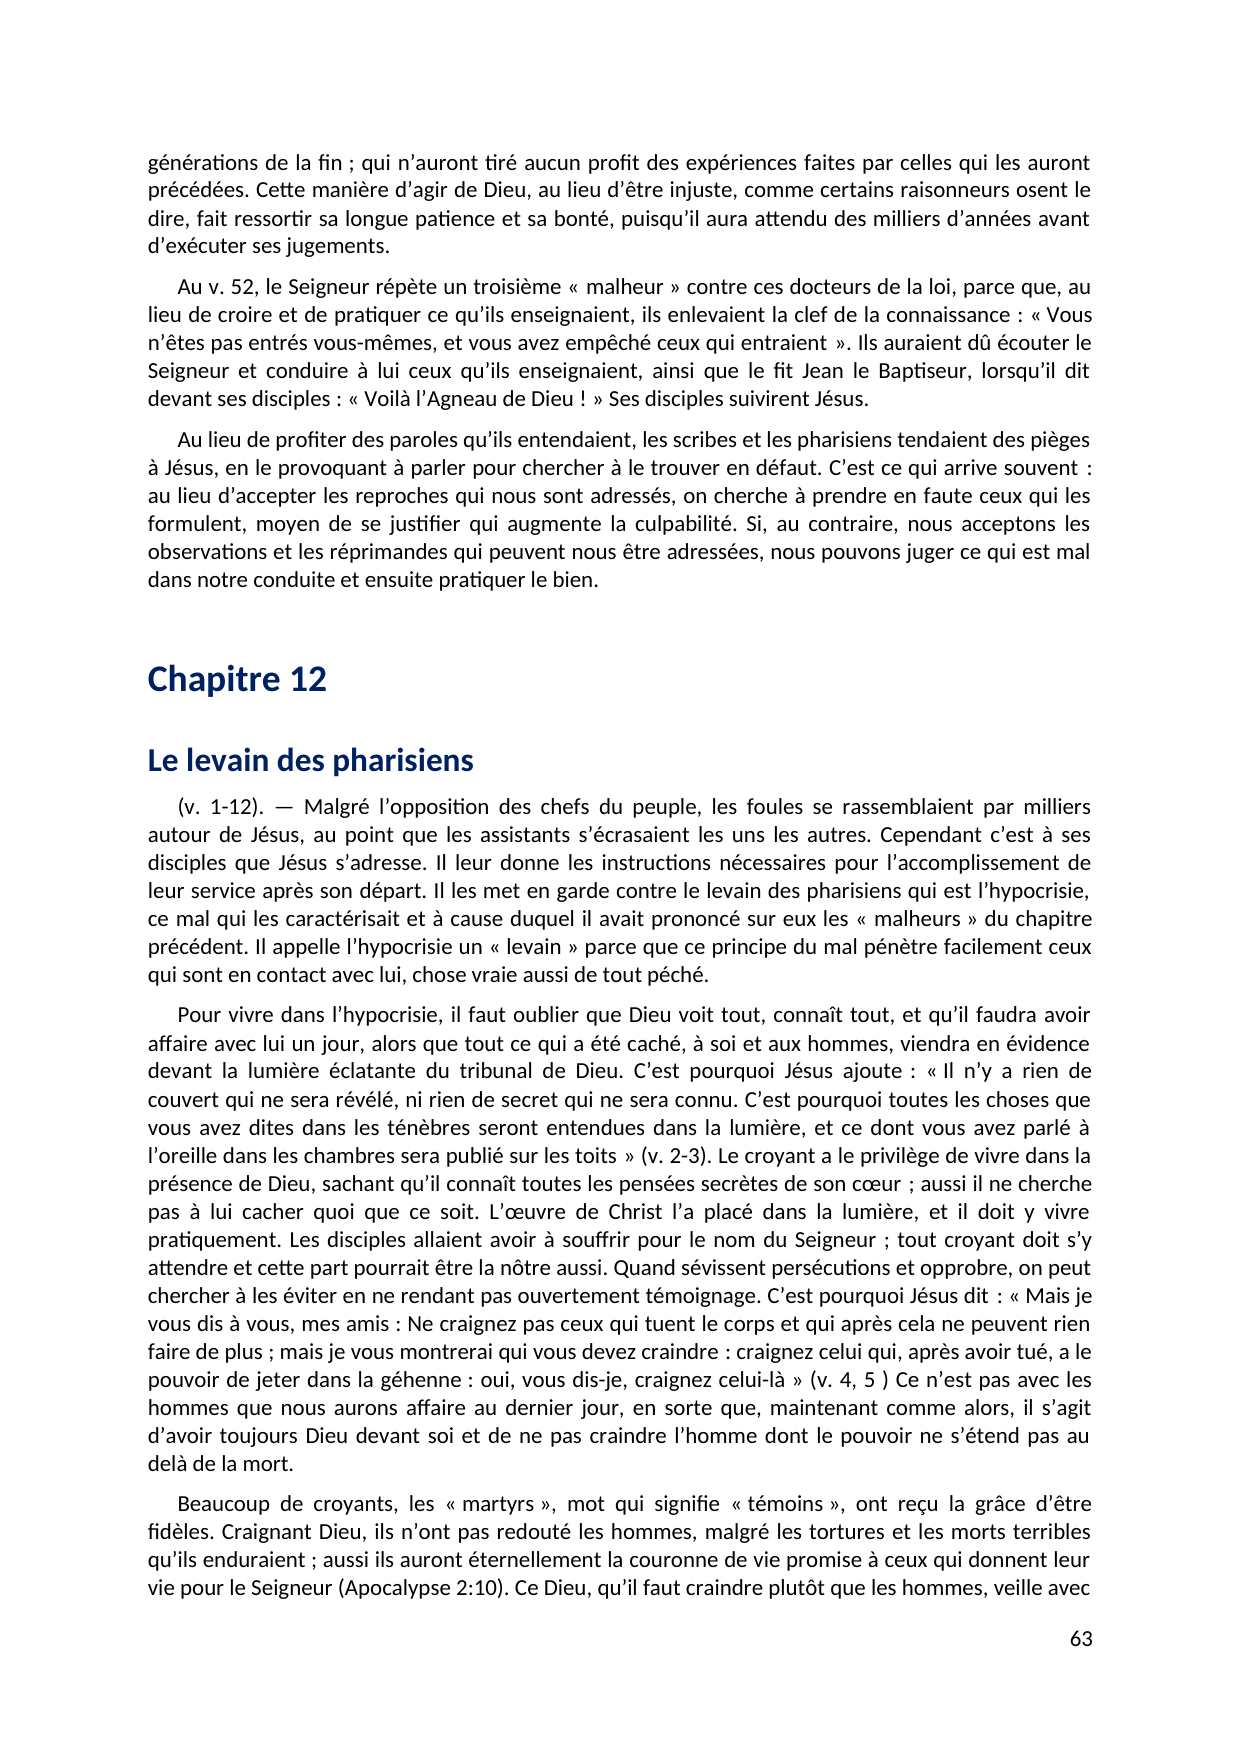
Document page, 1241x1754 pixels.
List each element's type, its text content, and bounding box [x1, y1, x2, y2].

text Pour vivre dans l’hypocrisie, il faut oublier que Dieu voit tout, connaît tout, et qu’il faudra avoir affaire avec lui un jour, alors que tout ce qui a été caché, à soi et aux hommes, viendra en évidence devant la lumière éclatante du tribunal de Dieu. C’est pourquoi Jésus ajoute : « Il n’y a rien de couvert qui ne sera révélé, ni rien de secret qui ne sera connu. C’est pourquoi toutes les choses que vous avez dites dans les ténèbres seront entendues dans la lumière, et ce dont vous avez parlé à l’oreille dans les chambres sera publié sur les toits » (v. 2-3). Le croyant a le privilège de vivre dans la présence de Dieu, sachant qu’il connaît toutes les pensées secrètes de son cœur ; aussi il ne cherche pas à lui cacher quoi que ce soit. L’œuvre de Christ l’a placé dans la lumière, et il doit y vivre pratiquement. Les disciples allaient avoir à souffrir pour le nom du Seigneur ; tout croyant doit s’y attendre et cette part pourrait être la nôtre aussi. Quand sévissent persécutions et opprobre, on peut chercher à les éviter en ne rendant pas ouvertement témoignage. C’est pourquoi Jésus dit : « Mais je vous dis à vous, mes amis : Ne craignez pas ceux qui tuent le corps et qui après cela ne peuvent rien faire de plus ; mais je vous montrerai qui vous devez craindre : craignez celui qui, après avoir tué, a le pouvoir de jeter dans la géhenne : oui, vous dis-je, craignez celui-là » (v. 4, 5 ) Ce n’est pas avec les hommes que nous aurons affaire au dernier jour, en sorte que, maintenant comme alors, il s’agit d’avoir toujours Dieu devant soi et de ne pas craindre l’homme dont le pouvoir ne s’étend pas au delà de la mort. [148, 1001, 1093, 1477]
text (v. 1-12). — Malgré l’opposition des chefs du peuple, les foules se rassemblaient par milliers autour de Jésus, au point que les assistants s’écrasaient les uns les autres. Cependant c’est à ses disciples que Jésus s’adresse. Il leur donne les instructions nécessaires pour l’accomplissement de leur service après son départ. Il les met en garde contre le levain des pharisiens qui est l’hypocrisie, ce mal qui les caractérisait et à cause duquel il avait prononcé sur eux les « malheurs » du chapitre précédent. Il appelle l’hypocrisie un « levain » parce que ce principe du mal pénètre facilement ceux qui sont en contact avec lui, chose vraie aussi de tout péché. [148, 792, 1093, 988]
subtitle Le levain des pharisiens [148, 739, 1093, 779]
text Au v. 52, le Seigneur répète un troisième « malheur » contre ces docteurs de la loi, parce que, au lieu de croire et de pratiquer ce qu’ils enseignaient, ils enlevaient la clef de la connaissance : « Vous n’êtes pas entrés vous-mêmes, et vous avez empêché ceux qui entraient ». Ils auraient dû écouter le Seigneur et conduire à lui ceux qu’ils enseignaient, ainsi que le fit Jean le Baptiseur, lorsqu’il dit devant ses disciples : « Voilà l’Agneau de Dieu ! » Ses disciples suivirent Jésus. [148, 272, 1093, 412]
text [148, 148, 1093, 260]
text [148, 1489, 1093, 1602]
text Au lieu de profiter des paroles qu’ils entendaient, les scribes et les pharisiens tendaient des pièges à Jésus, en le provoquant à parler pour chercher à le trouver en défaut. C’est ce qui arrive souvent : au lieu d’accepter les reproches qui nous sont adressés, on cherche à prendre en faute ceux qui les formulent, moyen de se justifier qui augmente la culpabilité. Si, au contraire, nous acceptons les observations et les réprimandes qui peuvent nous être adressées, nous pouvons juger ce qui est mal dans notre conduite et ensuite pratiquer le bien. [148, 425, 1093, 593]
subtitle Chapitre 12 [148, 655, 1093, 701]
